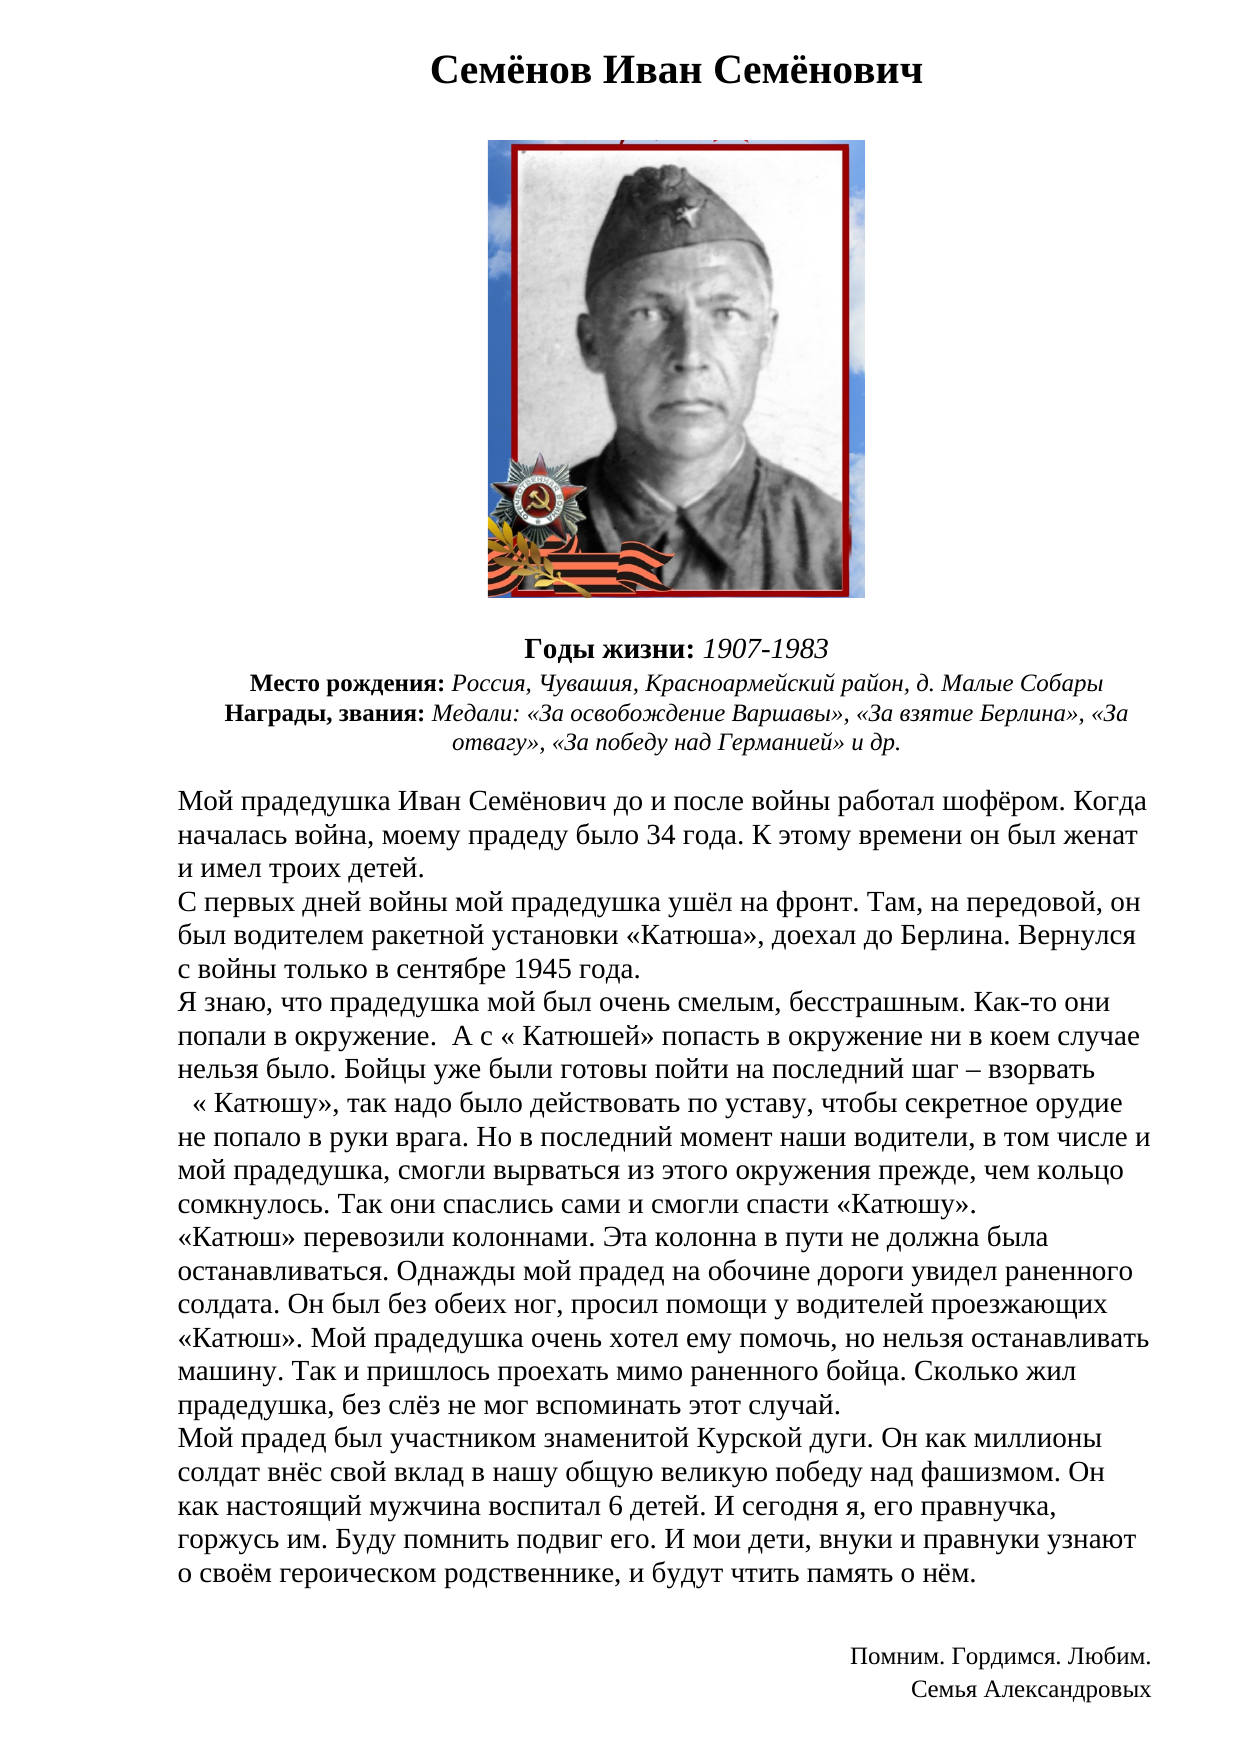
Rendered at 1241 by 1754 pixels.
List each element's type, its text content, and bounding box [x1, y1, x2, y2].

text Мой прадедушка Иван Семёнович до и после войны работал шофёром. Когда началась война, моему прадеду было 34 года. К этому времени он был женат и имел троих детей. С первых дней войны мой прадедушка ушёл на фронт. Там, на передовой, он был водителем ракетной установки «Катюша», доехал до Берлина. Вернулся с войны только в сентябре 1945 года. Я знаю, что прадедушка мой был очень смелым, бесстрашным. Как-то они попали в окружение. А с « Катюшей» попасть в окружение ни в коем случае нельзя было. Бойцы уже были готовы пойти на последний шаг – взорвать [177, 783, 1152, 1085]
text Семья Александровых [177, 1674, 1152, 1703]
text « Катюшу», так надо было действовать по уставу, чтобы секретное орудие не попало в руки врага. Но в последний момент наши водители, в том числе и мой прадедушка, смогли вырваться из этого окружения прежде, чем кольцо сомкнулось. Так они спаслись сами и смогли спасти «Катюшу». «Катюш» перевозили колоннами. Эта колонна в пути не должна была останавливаться. Однажды мой прадед на обочине дороги увидел раненного солдата. Он был без обеих ног, просил помощи у водителей проезжающих «Катюш». Мой прадедушка очень хотел ему помочь, но нельзя останавливать машину. Так и пришлось проехать мимо раненного бойца. Сколько жил прадедушка, без слёз не мог вспоминать этот случай. Мой прадед был участником знаменитой Курской дуги. Он как миллионы солдат внёс свой вклад в нашу общую великую победу над фашизмом. Он как настоящий мужчина воспитал 6 детей. И сегодня я, его правнучка, горжусь им. Буду помнить подвиг его. И мои дети, внуки и правнуки узнают о своём героическом родственнике, и будут чтить память о нём. [177, 1085, 1152, 1588]
picture [487, 140, 865, 598]
text Помним. Гордимся. Любим. [177, 1641, 1152, 1670]
table_header Семёнов Иван Семёнович Годы жизни: 1907-1983 ﻿Место рождения﻿: Россия, Чувашия, Красноармейский район, д. Малые Собары Награды, звания: Медали: «За освобождение Варшавы», «За взятие Берлина», «За отвагу», «За победу над Германией» и др. [176, 44, 1177, 783]
